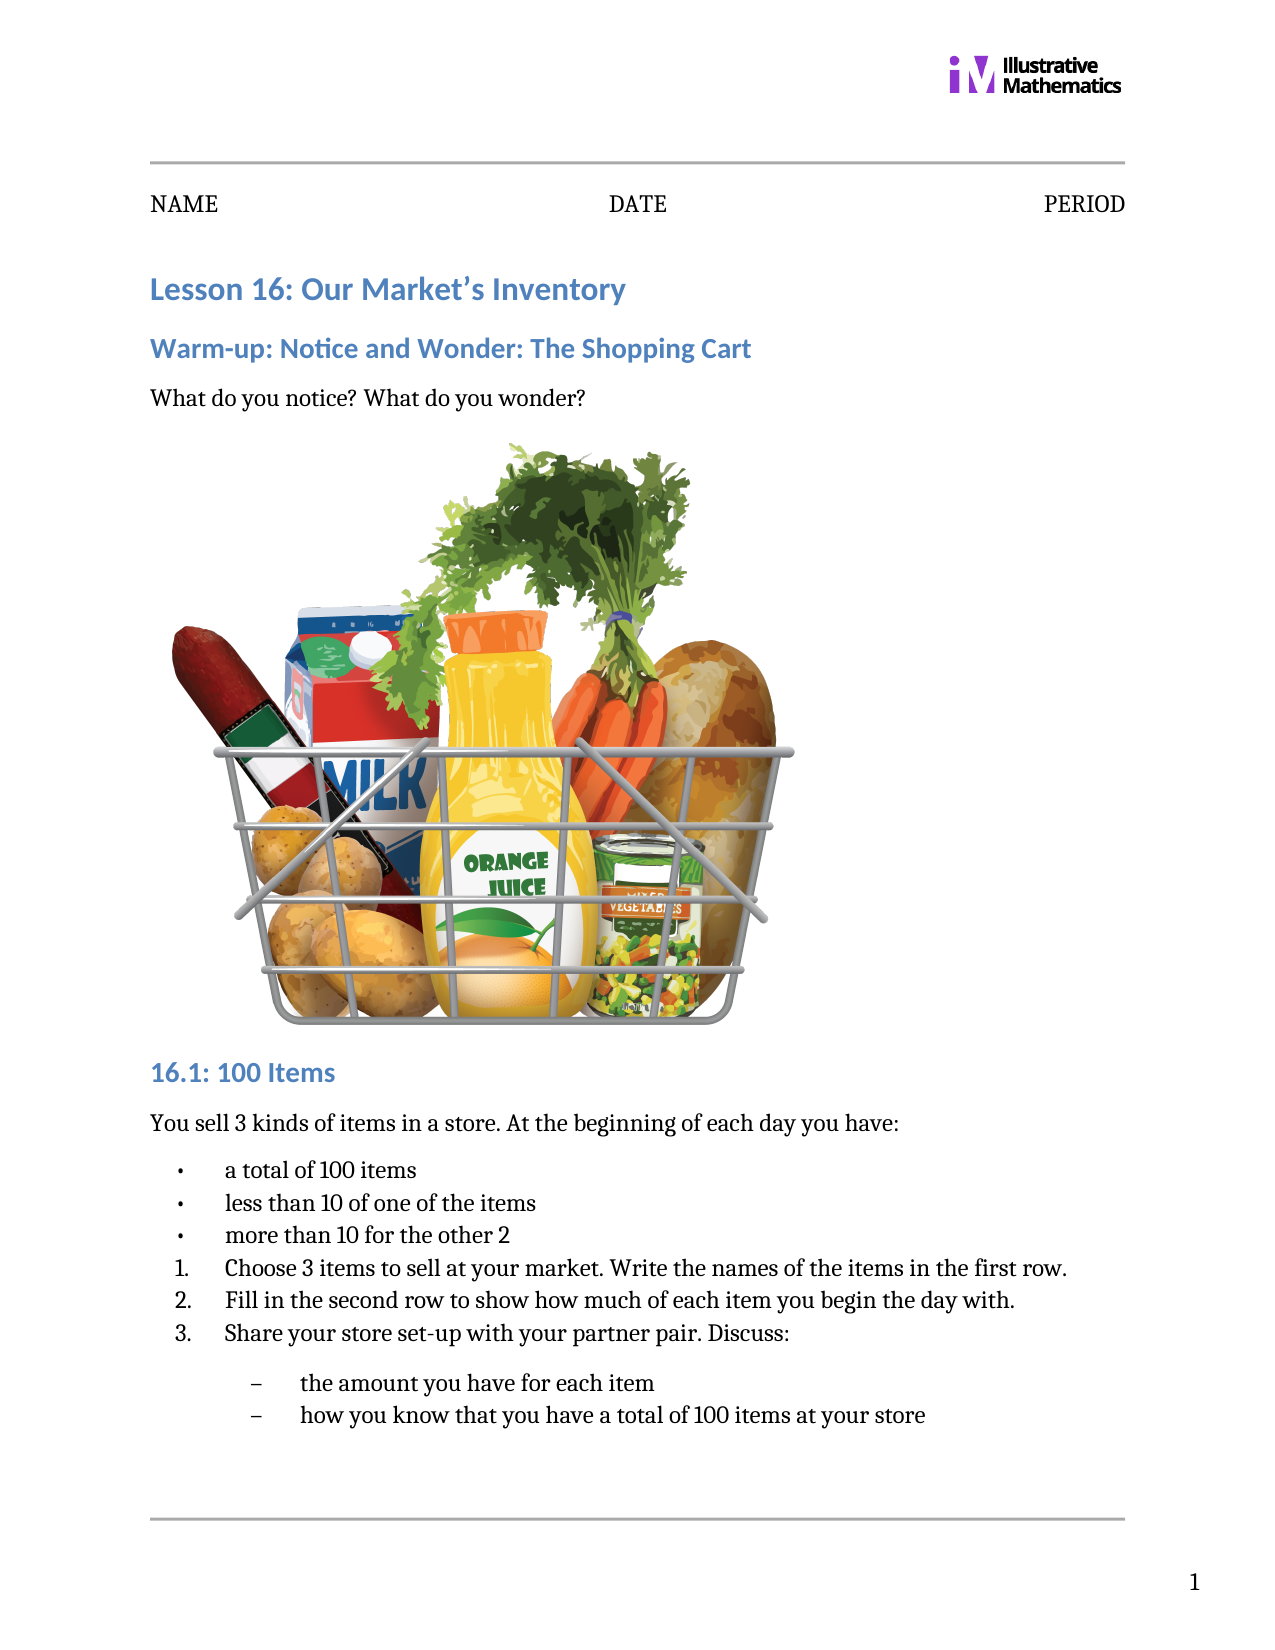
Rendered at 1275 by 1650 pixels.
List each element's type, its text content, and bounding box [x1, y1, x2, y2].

subtitle Lesson 16: Our Market’s Inventory [150, 268, 1125, 309]
subtitle 16.1: 100 Items [150, 1054, 1125, 1090]
subtitle Warm-up: Notice and Wonder: The Shopping Cart [150, 330, 1125, 366]
list more than 10 for the other 2 [175, 1221, 1125, 1250]
list Fill in the second row to show how much of each item you begin the day with. [175, 1286, 1125, 1315]
picture [949, 55, 1121, 93]
list the amount you have for each item [250, 1368, 1125, 1397]
text You sell 3 kinds of items in a store. At the beginning of each day you have: [150, 1109, 1125, 1138]
list how you know that you have a total of 100 items at your store [250, 1401, 1125, 1430]
list Share your store set-up with your partner pair. Discuss: [175, 1319, 1125, 1348]
text What do you notice? What do you wonder? [150, 384, 1125, 413]
picture [168, 431, 802, 1034]
list Choose 3 items to sell at your market. Write the names of the items in the first row. [175, 1254, 1125, 1283]
list a total of 100 items [175, 1156, 1125, 1185]
list less than 10 of one of the items [175, 1189, 1125, 1218]
